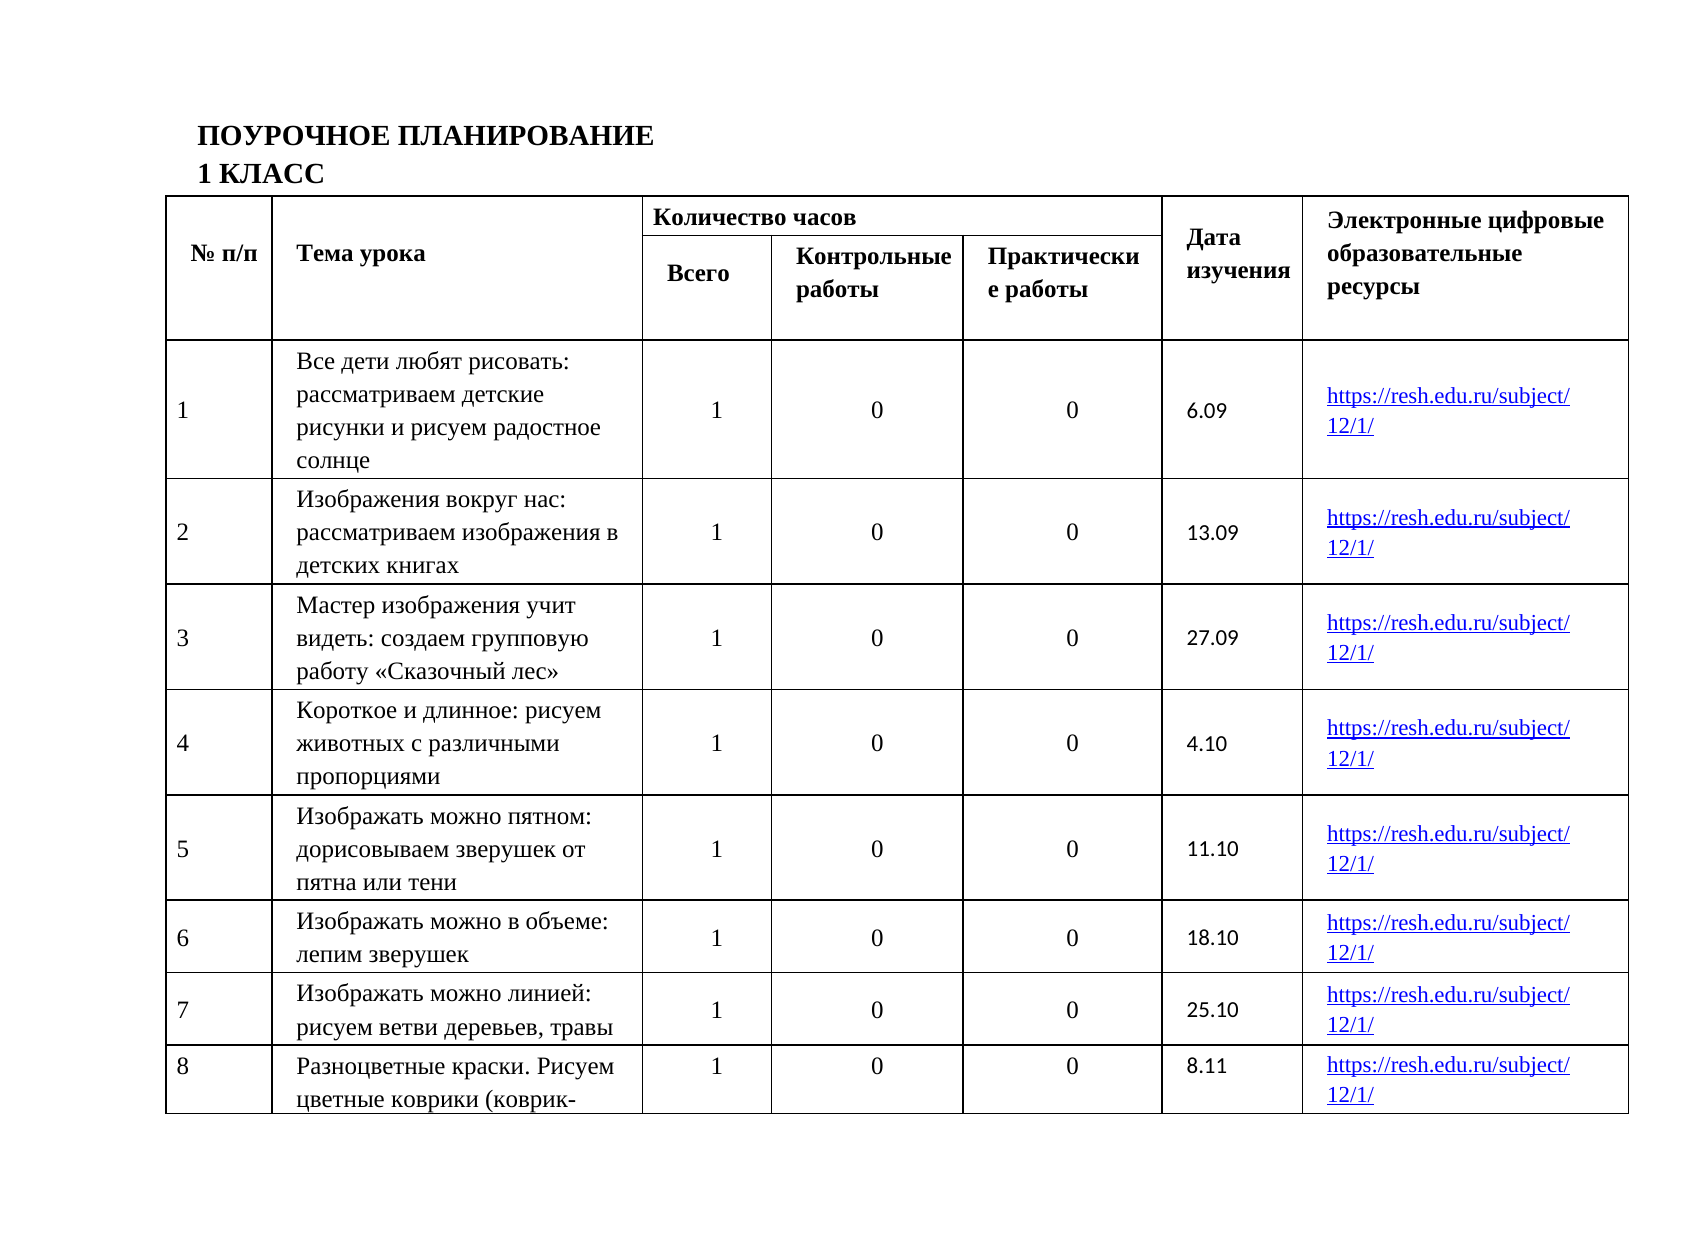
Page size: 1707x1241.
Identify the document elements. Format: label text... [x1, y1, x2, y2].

table_cell Практические работы [964, 236, 1161, 339]
table_cell 1 [643, 585, 771, 688]
table_cell Контрольные работы [772, 236, 962, 339]
table_cell 0 [964, 901, 1161, 972]
table_cell 1 [643, 796, 771, 899]
table_cell 1 [643, 341, 771, 478]
table_cell 0 [964, 973, 1161, 1044]
table_cell 3 [167, 585, 271, 688]
table_header Тема урока [273, 197, 642, 339]
table_cell 0 [772, 1046, 962, 1113]
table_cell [273, 1046, 642, 1113]
table_cell Все дети любят рисовать: рассматриваем детские рисунки и рисуем радостное солнце [273, 341, 642, 478]
table_cell https://resh.edu.ru/subject/12/1/ [1303, 973, 1628, 1044]
table_cell Изображать можно пятном: дорисовываем зверушек от пятна или тени [273, 796, 642, 899]
table_cell 0 [964, 796, 1161, 899]
table_cell https://resh.edu.ru/subject/12/1/ [1303, 341, 1628, 478]
table_cell 2 [167, 479, 271, 583]
table_header Электронные цифровые образовательные ресурсы [1303, 197, 1628, 339]
table_cell 25.10 [1163, 973, 1302, 1044]
table_cell 11.10 [1163, 796, 1302, 899]
table_cell 8.11 [1163, 1046, 1302, 1113]
table_cell 5 [167, 796, 271, 899]
table_header № п/п [167, 197, 271, 339]
table_cell 0 [964, 690, 1161, 794]
table_cell Изображения вокруг нас: рассматриваем изображения в детских книгах [273, 479, 642, 583]
table_cell 0 [964, 479, 1161, 583]
table_cell 1 [643, 1046, 771, 1113]
table_cell 1 [167, 341, 271, 478]
table_cell 0 [772, 585, 962, 688]
table_cell 0 [772, 690, 962, 794]
table_cell 0 [964, 585, 1161, 688]
table_cell 6.09 [1163, 341, 1302, 478]
table_cell 0 [964, 1046, 1161, 1113]
table_cell 0 [772, 973, 962, 1044]
table_cell 4 [167, 690, 271, 794]
table_cell 0 [772, 479, 962, 583]
table_cell 7 [167, 973, 271, 1044]
table_cell Мастер изображения учит видеть: создаем групповую работу «Сказочный лес» [273, 585, 642, 688]
table_cell Изображать можно в объеме: лепим зверушек [273, 901, 642, 972]
table_cell 0 [772, 901, 962, 972]
table_cell https://resh.edu.ru/subject/12/1/ [1303, 479, 1628, 583]
table_cell Короткое и длинное: рисуем животных с различными пропорциями [273, 690, 642, 794]
table_cell 0 [772, 341, 962, 478]
table_cell Всего [643, 236, 771, 339]
table_cell 6 [167, 901, 271, 972]
table_cell 0 [772, 796, 962, 899]
table_cell https://resh.edu.ru/subject/12/1/ [1303, 796, 1628, 899]
table_cell 13.09 [1163, 479, 1302, 583]
text ПОУРОЧНОЕ ПЛАНИРОВАНИЕ [190, 118, 1618, 152]
table_cell https://resh.edu.ru/subject/12/1/ [1303, 901, 1628, 972]
table_cell 27.09 [1163, 585, 1302, 688]
table_cell Изображать можно линией: рисуем ветви деревьев, травы [273, 973, 642, 1044]
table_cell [1303, 1046, 1628, 1113]
table_cell 1 [643, 690, 771, 794]
table_cell 1 [643, 973, 771, 1044]
table_cell 1 [643, 901, 771, 972]
table_cell 18.10 [1163, 901, 1302, 972]
text 1 КЛАСС [190, 157, 1618, 190]
table_header Дата изучения [1163, 197, 1302, 339]
table_cell https://resh.edu.ru/subject/12/1/ [1303, 585, 1628, 688]
table_cell 0 [964, 341, 1161, 478]
table_cell https://resh.edu.ru/subject/12/1/ [1303, 690, 1628, 794]
table_cell 4.10 [1163, 690, 1302, 794]
table_header Количество часов [643, 197, 1161, 234]
table_cell 1 [643, 479, 771, 583]
table_cell 8 [167, 1046, 271, 1113]
